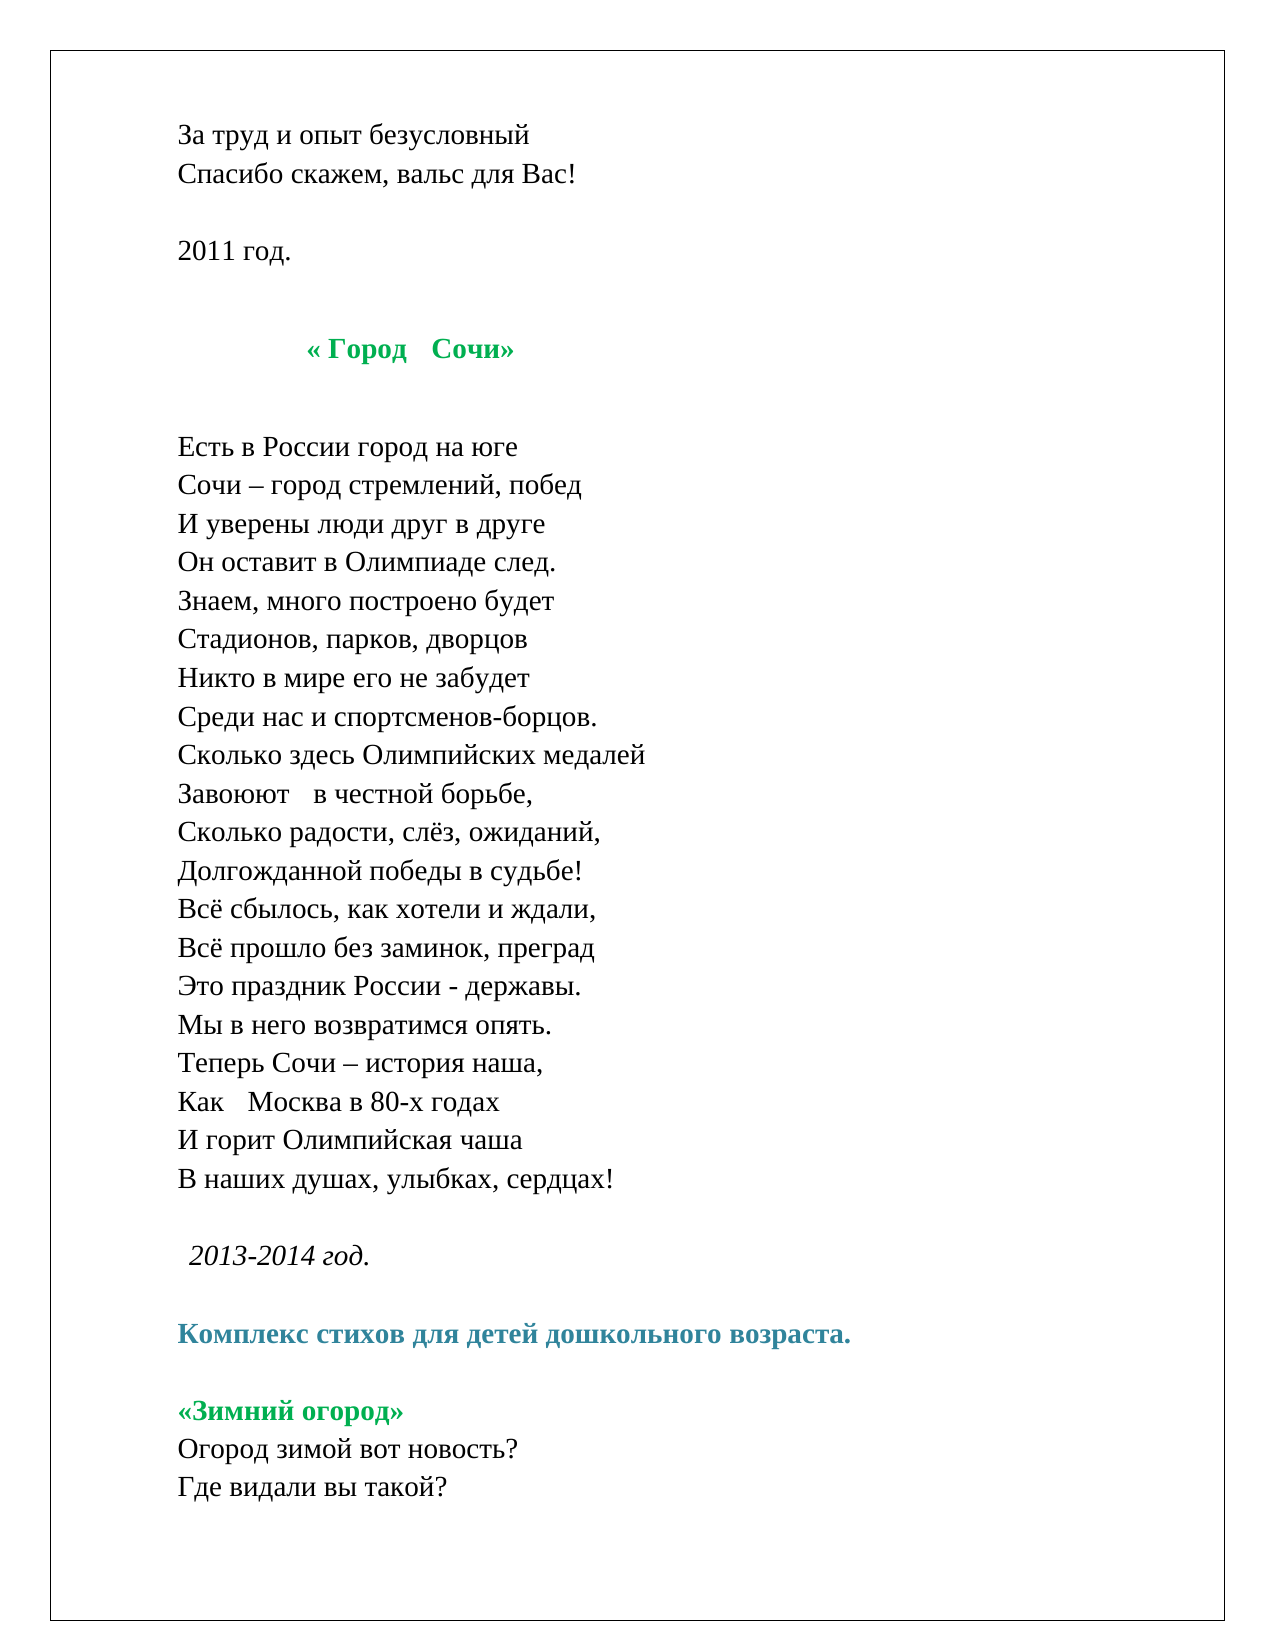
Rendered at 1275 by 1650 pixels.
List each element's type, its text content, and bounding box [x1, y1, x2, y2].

subtitle Комплекс стихов для детей дошкольного возраста. [177, 1316, 1096, 1349]
text Сочи – город стремлений, побед И уверены люди друг в друге Он оставит в Олимпиаде след. [177, 467, 582, 578]
text И горит Олимпийская чаша [177, 1123, 1096, 1156]
text Спасибо скажем, вальс для Вас! 2011 год. [177, 156, 579, 267]
text Теперь Сочи – история наша, Как Москва в 80-х годах [177, 1046, 544, 1118]
text Сколько здесь Олимпийских медалей Завоюют в честной борьбе, [177, 737, 646, 809]
text Есть в России город на юге [177, 429, 1096, 462]
text За труд и опыт безусловный [177, 117, 1096, 151]
text 2013-2014 год. [189, 1238, 1096, 1272]
text Знаем, много построено будет Стадионов, парков, дворцов Никто в мире его не забудет [177, 583, 556, 694]
text «Зимний огород» [177, 1393, 1096, 1426]
text Сколько радости, слёз, ожиданий, Долгожданной победы в судьбе! Всё сбылось, как хотели и ждали, Всё прошло без заминок, преград Это праздник России - державы. Мы в него возвратимся опять. [177, 814, 603, 1041]
text Огород зимой вот новость? Где видали вы такой? [177, 1431, 519, 1503]
text Среди нас и спортсменов-борцов. [177, 699, 1096, 732]
subtitle « Город Сочи» [306, 332, 1096, 365]
text В наших душах, улыбках, сердцах! [177, 1161, 1096, 1194]
